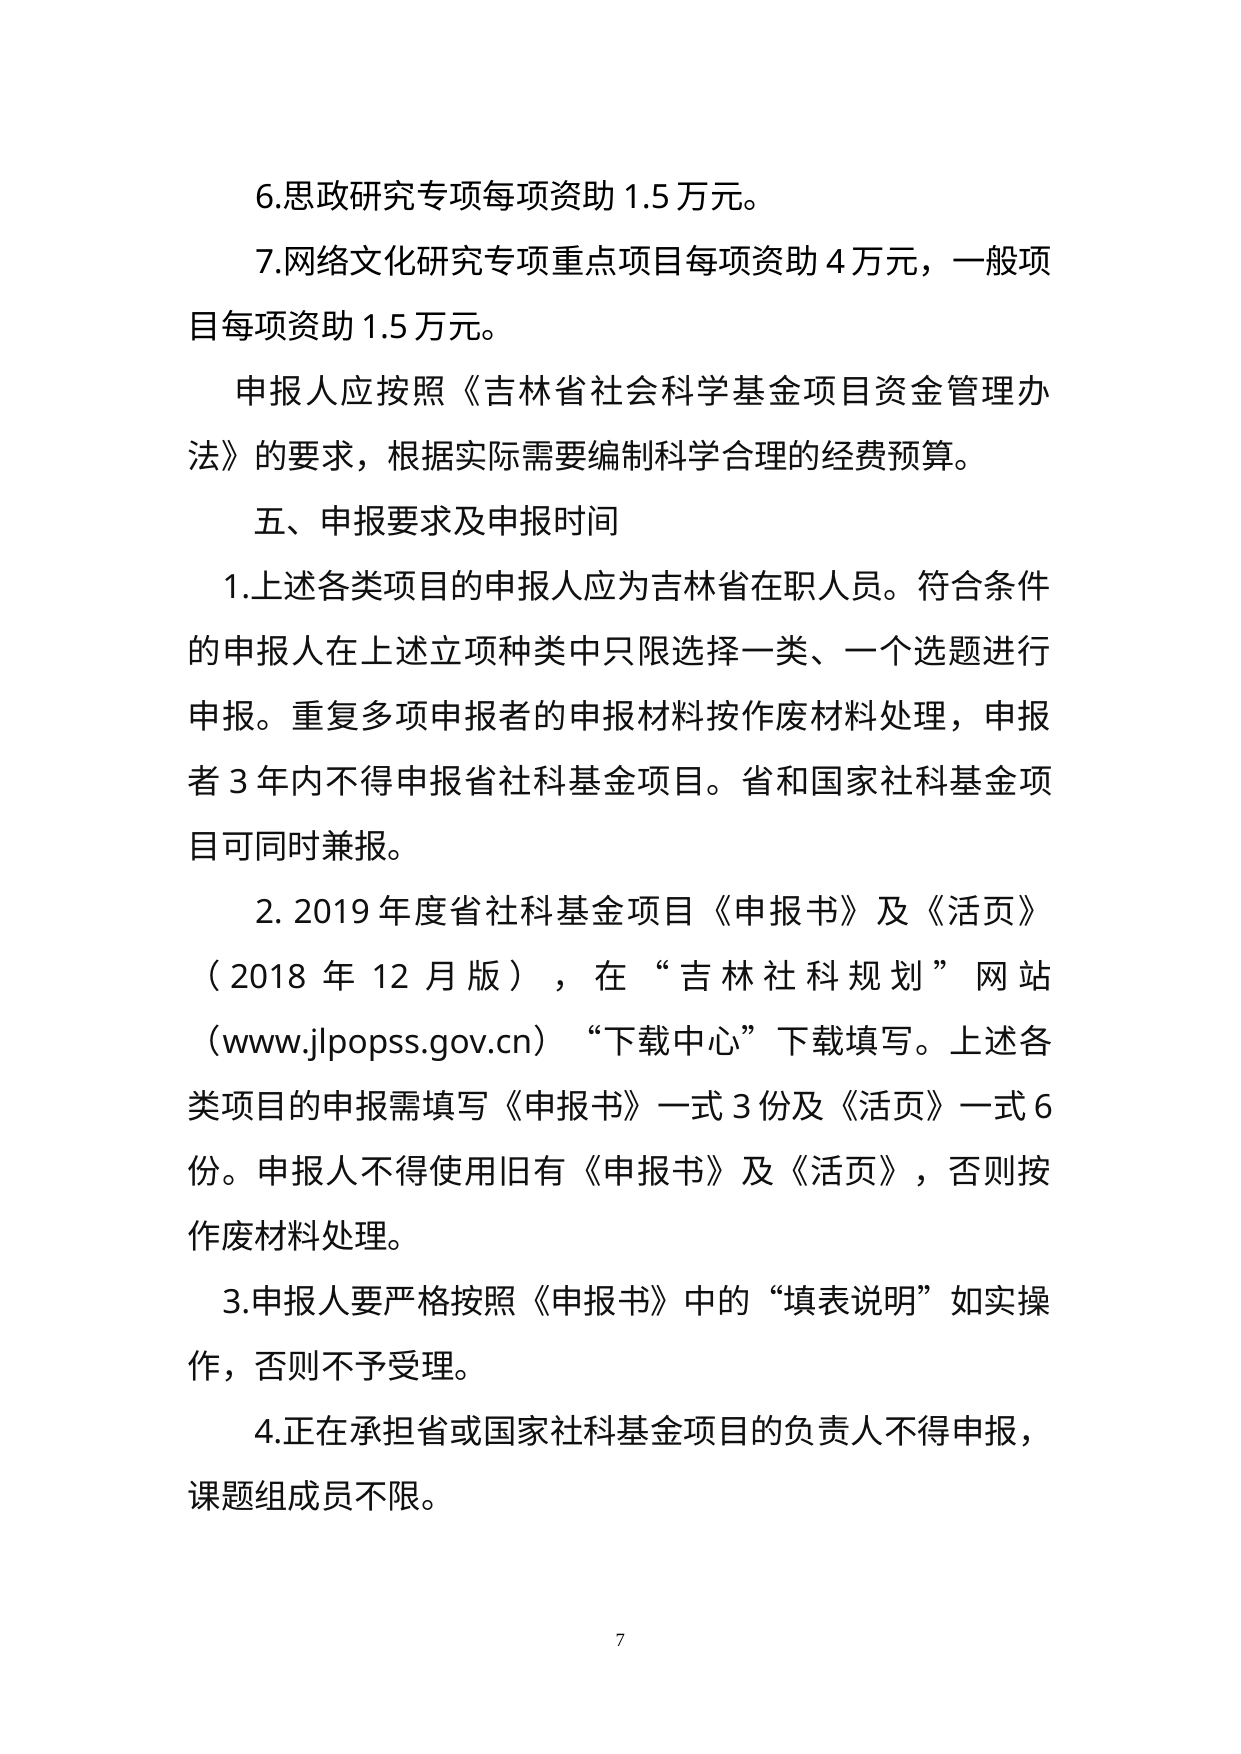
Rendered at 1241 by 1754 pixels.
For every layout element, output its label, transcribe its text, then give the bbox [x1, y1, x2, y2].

text 2. 2019年度省社科基金项目《申报书》及《活页》（2018年12月版），在“吉林社科规划”网站（www.jlpopss.gov.cn）“下载中心”下载填写。上述各类项目的申报需填写《申报书》一式3份及《活页》一式6份。申报人不得使用旧有《申报书》及《活页》，否则按作废材料处理。 [187, 877, 1053, 1267]
text 4.正在承担省或国家社科基金项目的负责人不得申报，课题组成员不限。 [187, 1397, 1053, 1527]
text 6.思政研究专项每项资助1.5万元。 [187, 162, 1053, 227]
text 7.网络文化研究专项重点项目每项资助4万元，一般项目每项资助1.5万元。 [187, 227, 1053, 357]
text 1.上述各类项目的申报人应为吉林省在职人员。符合条件的申报人在上述立项种类中只限选择一类、一个选题进行申报。重复多项申报者的申报材料按作废材料处理，申报者3年内不得申报省社科基金项目。省和国家社科基金项目可同时兼报。 [187, 552, 1053, 877]
text 3.申报人要严格按照《申报书》中的“填表说明”如实操作，否则不予受理。 [187, 1267, 1053, 1397]
text 五、申报要求及申报时间 [187, 487, 1053, 552]
text 申报人应按照《吉林省社会科学基金项目资金管理办法》的要求，根据实际需要编制科学合理的经费预算。 [187, 357, 1053, 487]
